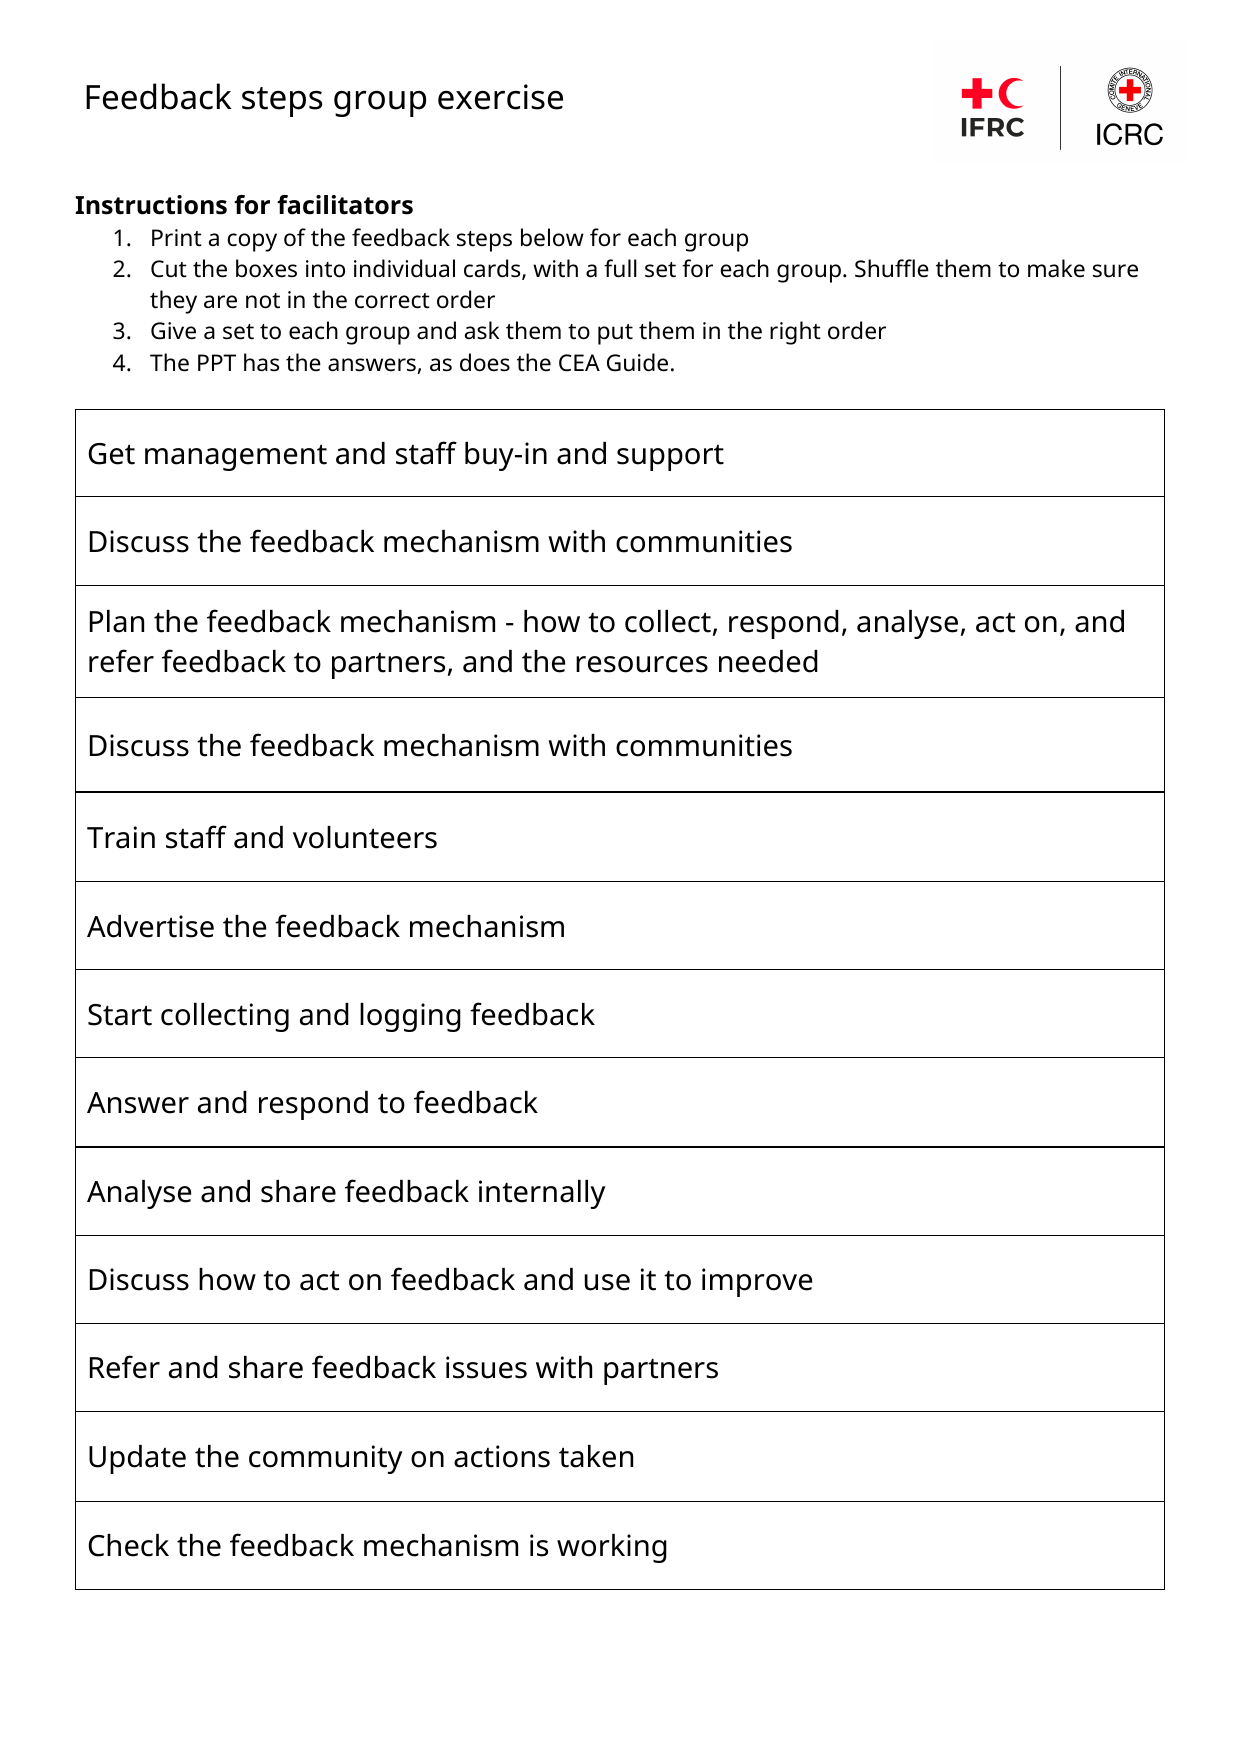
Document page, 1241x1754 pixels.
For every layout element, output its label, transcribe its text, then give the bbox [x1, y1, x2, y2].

table_cell Check the feedback mechanism is working [76, 1502, 1164, 1589]
table_cell Refer and share feedback issues with partners [76, 1324, 1164, 1411]
table_cell Analyse and share feedback internally [76, 1148, 1164, 1235]
table_cell Plan the feedback mechanism - how to collect, respond, analyse, act on, and refer feedback to partners, and the resources needed [76, 586, 1164, 697]
table_cell Answer and respond to feedback [76, 1058, 1164, 1146]
table_cell Train staff and volunteers [76, 793, 1164, 881]
picture [934, 39, 1188, 164]
table_cell Discuss the feedback mechanism with communities [76, 698, 1164, 791]
text Instructions for facilitators [75, 187, 1165, 221]
list Give a set to each group and ask them to put them in the right order [112, 315, 1165, 346]
list Print a copy of the feedback steps below for each group [112, 221, 1165, 253]
table_cell Discuss how to act on feedback and use it to improve [76, 1236, 1164, 1323]
list The PPT has the answers, as does the CEA Guide. [112, 346, 1165, 378]
table_cell Discuss the feedback mechanism with communities [76, 497, 1164, 585]
table_cell Update the community on actions taken [76, 1412, 1164, 1501]
table_cell Start collecting and logging feedback [76, 970, 1164, 1057]
table_header Get management and staff buy-in and support [76, 410, 1164, 496]
table_cell Advertise the feedback mechanism [76, 882, 1164, 969]
list Cut the boxes into individual cards, with a full set for each group. Shuffle them to make sure they are not in the correct order [112, 253, 1165, 315]
